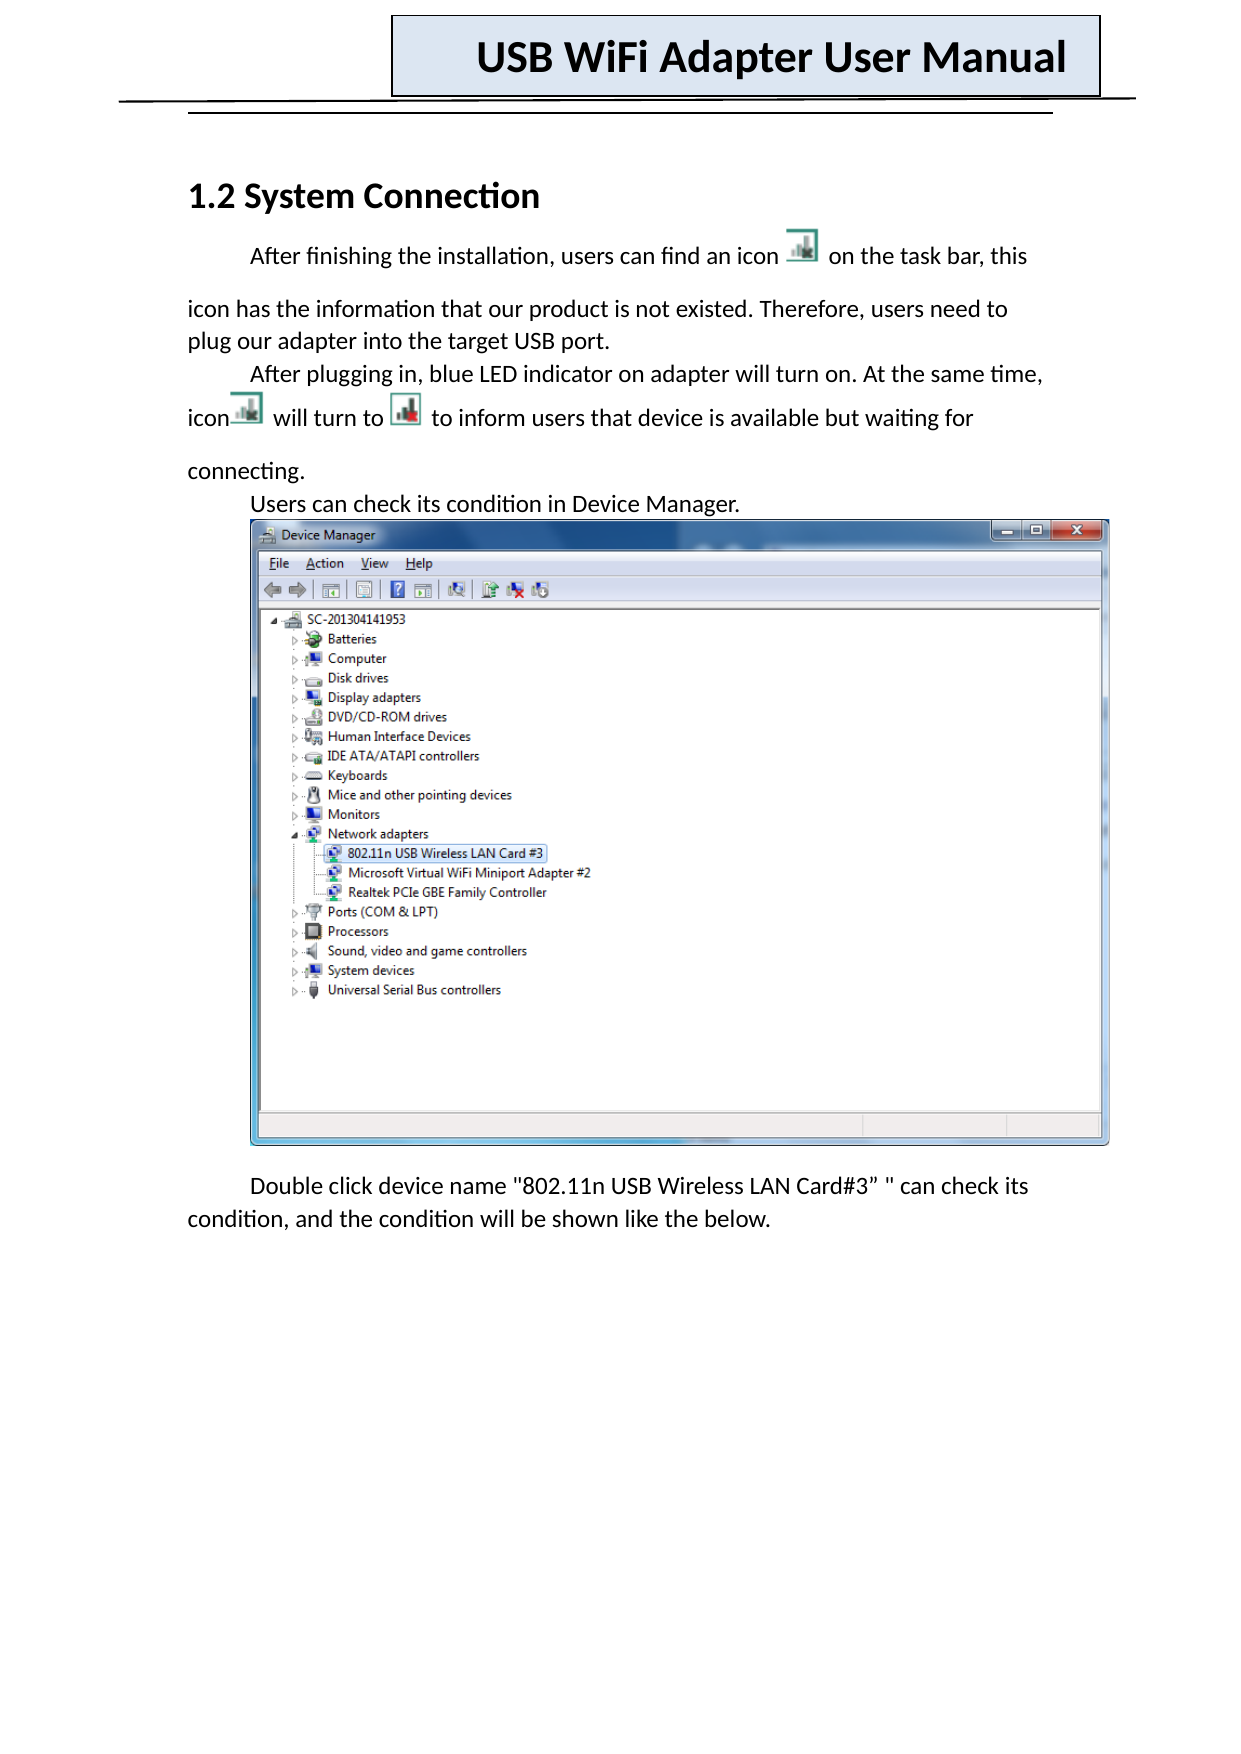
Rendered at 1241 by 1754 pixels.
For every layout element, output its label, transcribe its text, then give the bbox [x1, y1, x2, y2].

picture [389, 391, 426, 427]
picture [250, 519, 1110, 1146]
picture [230, 389, 268, 427]
text After finishing the installation, users can find an icon on the task bar, this icon has the information that our product is not existed. Therefore, users need to plug our adapter into the target USB port. [187, 227, 1053, 357]
subtitle 1.2 System Connection [187, 162, 1053, 227]
text Users can check its condition in Device Manager. [187, 487, 1053, 519]
text Double click device name "802.11n USB Wireless LAN Card#3” " can check its condition, and the condition will be shown like the below. [187, 1169, 1053, 1234]
picture [785, 227, 823, 265]
text After plugging in, blue LED indicator on adapter will turn on. At the same time, icon will turn to to inform users that device is available but waiting for connecting. [187, 357, 1053, 487]
